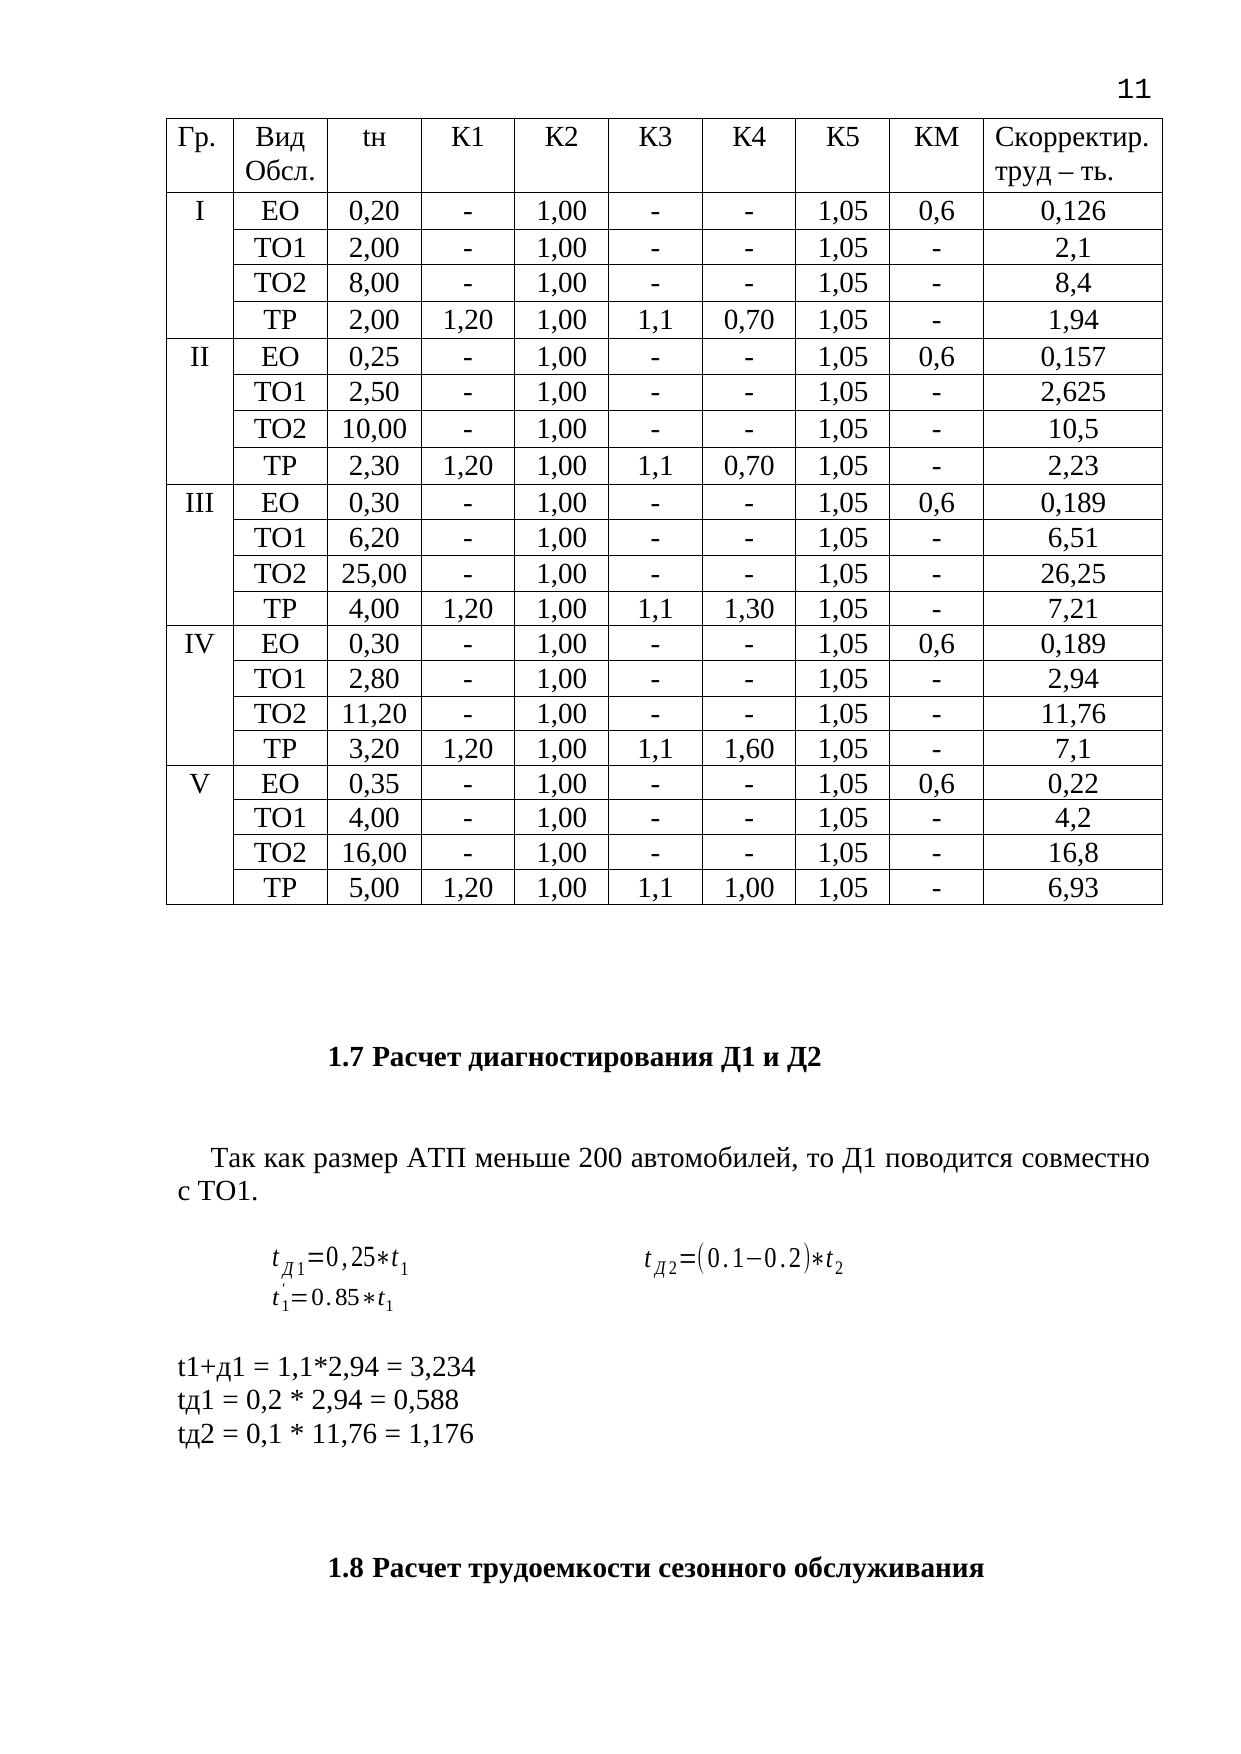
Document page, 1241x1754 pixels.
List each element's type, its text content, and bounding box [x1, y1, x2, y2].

table_cell 1,20 [422, 731, 514, 765]
table_cell - [609, 375, 702, 410]
table_cell 1,00 [515, 302, 608, 338]
table_cell - [609, 556, 702, 591]
table_cell - [890, 448, 983, 484]
table_cell ТО2 [234, 411, 327, 447]
table_cell 1,20 [422, 302, 514, 338]
table_cell ТО2 [234, 835, 327, 869]
table_cell - [609, 339, 702, 373]
table_cell - [703, 375, 795, 410]
table_cell ТР [234, 870, 327, 904]
table_cell 0,22 [984, 766, 1162, 799]
table_cell - [422, 265, 514, 301]
table_cell - [703, 339, 795, 373]
table_cell 1,05 [796, 556, 889, 591]
table_cell 2,00 [328, 302, 421, 338]
table_cell - [890, 230, 983, 264]
text t1+д1 = 1,1*2,94 = 3,234 [177, 1349, 1152, 1382]
text Так как размер АТП меньше 200 автомобилей, то Д1 поводится совместно с ТО1. [177, 1140, 1152, 1207]
table_cell - [422, 766, 514, 799]
table_cell - [703, 661, 795, 696]
table_cell ТР [234, 592, 327, 625]
table_cell 0,30 [328, 485, 421, 519]
table_cell - [890, 520, 983, 555]
table_cell 1,30 [703, 592, 795, 625]
table_cell - [422, 697, 514, 730]
table_cell - [890, 835, 983, 869]
table_cell 1,00 [515, 766, 608, 799]
table_cell 1,00 [515, 556, 608, 591]
table_cell 0,25 [328, 339, 421, 373]
table_cell - [422, 193, 514, 229]
table_cell 3,20 [328, 731, 421, 765]
table_cell 1,00 [515, 520, 608, 555]
table_cell 0,126 [984, 193, 1162, 229]
table_cell 1,05 [796, 870, 889, 904]
table_cell - [703, 800, 795, 834]
table_cell - [703, 766, 795, 799]
table_cell ТО1 [234, 800, 327, 834]
table_cell 26,25 [984, 556, 1162, 591]
table_cell 1,00 [515, 661, 608, 696]
table_cell - [609, 800, 702, 834]
table_cell 6,93 [984, 870, 1162, 904]
text tд2 = 0,1 * 11,76 = 1,176 [177, 1416, 1152, 1449]
table_header К1 [422, 119, 514, 192]
list Расчет трудоемкости сезонного обслуживания [327, 1550, 1152, 1584]
table_cell 16,8 [984, 835, 1162, 869]
table_cell 1,05 [796, 485, 889, 519]
table_cell - [609, 697, 702, 730]
table_cell ЕО [234, 339, 327, 373]
table_cell 1,00 [515, 731, 608, 765]
table_cell 1,00 [515, 485, 608, 519]
table_cell 16,00 [328, 835, 421, 869]
table_cell І [167, 193, 233, 338]
table_cell - [890, 592, 983, 625]
table_cell 0,189 [984, 626, 1162, 660]
table_header К2 [515, 119, 608, 192]
table_cell ТР [234, 448, 327, 484]
table_cell 1,00 [515, 870, 608, 904]
table_cell 1,1 [609, 448, 702, 484]
table_cell ТО2 [234, 697, 327, 730]
table_cell ТО1 [234, 375, 327, 410]
table_cell 1,94 [984, 302, 1162, 338]
table_cell 11,20 [328, 697, 421, 730]
table_cell 0,6 [890, 626, 983, 660]
table_header К4 [703, 119, 795, 192]
table_cell 1,00 [515, 411, 608, 447]
table_cell ЕО [234, 766, 327, 799]
table_cell 2,30 [328, 448, 421, 484]
table_header К5 [796, 119, 889, 192]
table_header tн [328, 119, 421, 192]
table_cell 4,00 [328, 592, 421, 625]
table_cell 6,20 [328, 520, 421, 555]
table_cell 1,00 [703, 870, 795, 904]
table_cell 1,05 [796, 448, 889, 484]
table_cell 0,189 [984, 485, 1162, 519]
table_cell - [422, 411, 514, 447]
table_cell - [609, 661, 702, 696]
table_header Скорректир. труд – ть. [984, 119, 1162, 192]
table_cell 1,00 [515, 592, 608, 625]
table_cell - [422, 339, 514, 373]
table_cell - [703, 230, 795, 264]
table_header Гр. [167, 119, 233, 192]
table_cell - [422, 626, 514, 660]
table_cell - [890, 556, 983, 591]
table_cell 1,00 [515, 835, 608, 869]
table_cell - [890, 870, 983, 904]
table_cell 1,20 [422, 448, 514, 484]
table_cell 1,05 [796, 731, 889, 765]
table_cell 0,157 [984, 339, 1162, 373]
table_header Вид Обсл. [234, 119, 327, 192]
table_cell 0,6 [890, 766, 983, 799]
table_cell 8,4 [984, 265, 1162, 301]
table_cell 0,70 [703, 302, 795, 338]
table_cell 1,1 [609, 870, 702, 904]
table_cell 1,00 [515, 626, 608, 660]
table_cell ЕО [234, 485, 327, 519]
table_cell - [609, 411, 702, 447]
table_cell - [609, 520, 702, 555]
table_cell 1,05 [796, 375, 889, 410]
table_cell 1,05 [796, 766, 889, 799]
table_cell 1,05 [796, 193, 889, 229]
table_cell 1,00 [515, 375, 608, 410]
table_cell 25,00 [328, 556, 421, 591]
table_cell - [609, 193, 702, 229]
table_cell - [890, 697, 983, 730]
table_cell 1,20 [422, 870, 514, 904]
table_cell 1,05 [796, 302, 889, 338]
table_cell - [422, 661, 514, 696]
table_cell 11,76 [984, 697, 1162, 730]
table_cell ЕО [234, 193, 327, 229]
table_cell 6,51 [984, 520, 1162, 555]
table_cell - [422, 230, 514, 264]
table_cell 10,5 [984, 411, 1162, 447]
table_cell - [703, 697, 795, 730]
table_cell 8,00 [328, 265, 421, 301]
table_cell 0,6 [890, 193, 983, 229]
table_cell - [890, 375, 983, 410]
table_cell 1,05 [796, 661, 889, 696]
table_cell 0,30 [328, 626, 421, 660]
table_cell - [609, 835, 702, 869]
table_cell 1,05 [796, 265, 889, 301]
table_cell - [890, 302, 983, 338]
table_cell 2,94 [984, 661, 1162, 696]
table_cell - [703, 556, 795, 591]
table_cell 2,23 [984, 448, 1162, 484]
table_cell - [890, 731, 983, 765]
table_cell ТО1 [234, 661, 327, 696]
table_cell 2,80 [328, 661, 421, 696]
table_cell 10,00 [328, 411, 421, 447]
table_cell ІІІ [167, 485, 233, 625]
table_cell 1,05 [796, 411, 889, 447]
table_cell 1,05 [796, 339, 889, 373]
table_cell - [609, 485, 702, 519]
table_cell 0,70 [703, 448, 795, 484]
table_header КМ [890, 119, 983, 192]
table_cell - [890, 411, 983, 447]
table_cell 0,6 [890, 339, 983, 373]
table_cell - [422, 485, 514, 519]
table_cell 0,6 [890, 485, 983, 519]
table_cell 1,1 [609, 731, 702, 765]
table_cell 1,00 [515, 800, 608, 834]
table_cell ІV [167, 626, 233, 765]
table_cell - [703, 485, 795, 519]
table_cell ТР [234, 302, 327, 338]
table_cell 5,00 [328, 870, 421, 904]
table_cell - [609, 265, 702, 301]
table_cell - [703, 626, 795, 660]
table_cell 2,50 [328, 375, 421, 410]
table_cell - [703, 520, 795, 555]
table_header К3 [609, 119, 702, 192]
table_cell 1,60 [703, 731, 795, 765]
table_cell - [422, 375, 514, 410]
table_cell 1,05 [796, 626, 889, 660]
table_cell 7,1 [984, 731, 1162, 765]
text tд1 = 0,2 * 2,94 = 0,588 [177, 1382, 1152, 1416]
table_cell - [890, 661, 983, 696]
table_cell 0,35 [328, 766, 421, 799]
table_cell 4,2 [984, 800, 1162, 834]
table_cell - [422, 556, 514, 591]
table_cell 1,00 [515, 193, 608, 229]
table_cell - [703, 411, 795, 447]
list Расчет диагностирования Д1 и Д2 [327, 1039, 1152, 1073]
table_cell - [890, 800, 983, 834]
table_cell 1,00 [515, 448, 608, 484]
table_cell 1,00 [515, 265, 608, 301]
table_cell - [703, 835, 795, 869]
table_cell - [609, 626, 702, 660]
table_cell - [609, 766, 702, 799]
table_cell 0,20 [328, 193, 421, 229]
table_cell 1,1 [609, 592, 702, 625]
table_cell 2,1 [984, 230, 1162, 264]
table_cell 1,00 [515, 230, 608, 264]
table_cell 4,00 [328, 800, 421, 834]
table_cell V [167, 766, 233, 904]
table_cell 7,21 [984, 592, 1162, 625]
table_cell ТО2 [234, 556, 327, 591]
table_cell ТО2 [234, 265, 327, 301]
table_cell - [422, 800, 514, 834]
table_cell 1,05 [796, 520, 889, 555]
table_cell - [703, 265, 795, 301]
table_cell 1,00 [515, 697, 608, 730]
table_cell 1,1 [609, 302, 702, 338]
table_cell 1,00 [515, 339, 608, 373]
table_cell ТО1 [234, 230, 327, 264]
table_cell ІІ [167, 339, 233, 484]
table_cell 1,20 [422, 592, 514, 625]
table_cell - [609, 230, 702, 264]
table_cell 1,05 [796, 835, 889, 869]
table_cell 1,05 [796, 697, 889, 730]
table_cell 2,625 [984, 375, 1162, 410]
table_cell 1,05 [796, 592, 889, 625]
table_cell - [890, 265, 983, 301]
table_cell 1,05 [796, 800, 889, 834]
table_cell 1,05 [796, 230, 889, 264]
table_cell ТР [234, 731, 327, 765]
table_cell - [422, 835, 514, 869]
table_cell - [422, 520, 514, 555]
table_cell 2,00 [328, 230, 421, 264]
table_cell ТО1 [234, 520, 327, 555]
table_cell - [703, 193, 795, 229]
table_cell ЕО [234, 626, 327, 660]
